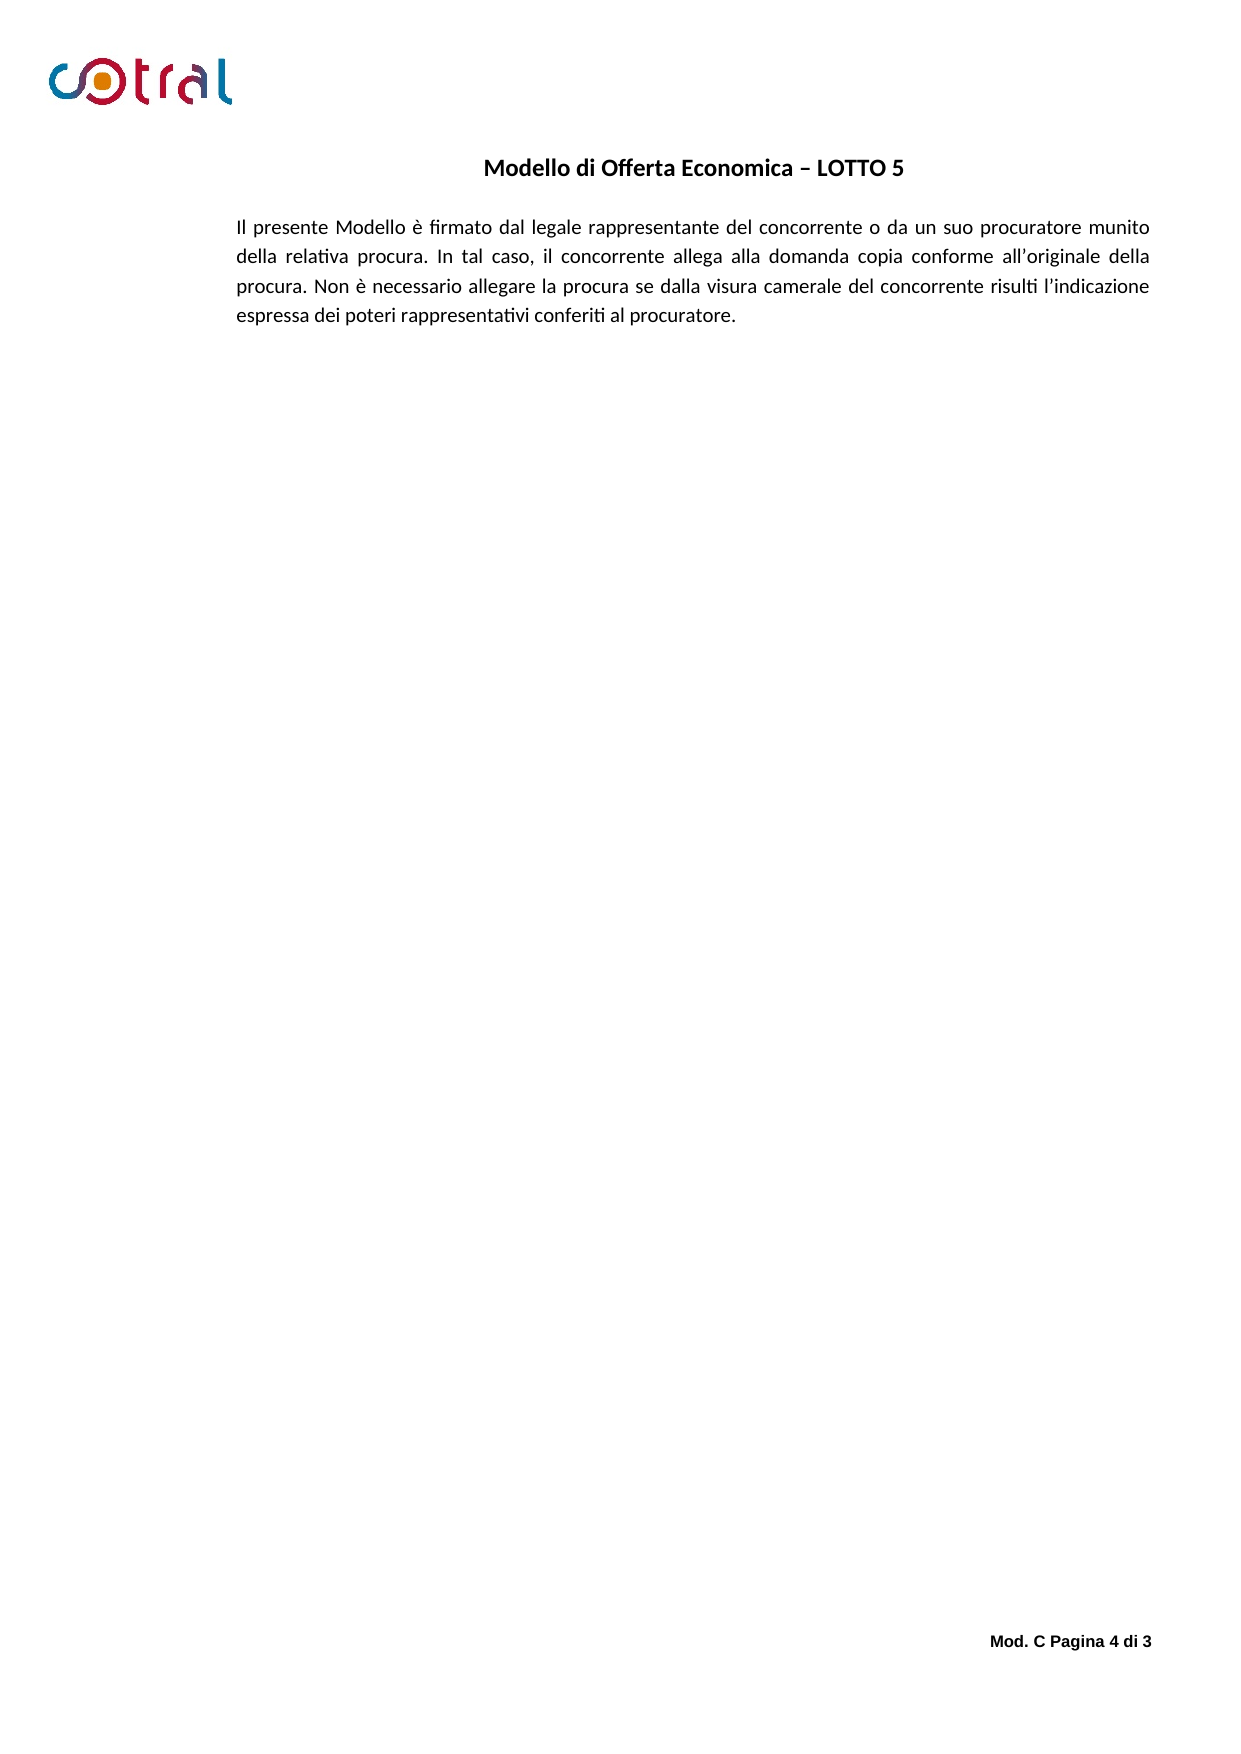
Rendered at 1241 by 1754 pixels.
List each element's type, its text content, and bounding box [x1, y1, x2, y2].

picture [3, 4, 277, 158]
text Il presente Modello è firmato dal legale rappresentante del concorrente o da un suo procuratore munito della relativa procura. In tal caso, il concorrente allega alla domanda copia conforme all’originale della procura. Non è necessario allegare la procura se dalla visura camerale del concorrente risulti l’indicazione espressa dei poteri rappresentativi conferiti al procuratore. [236, 211, 1152, 328]
